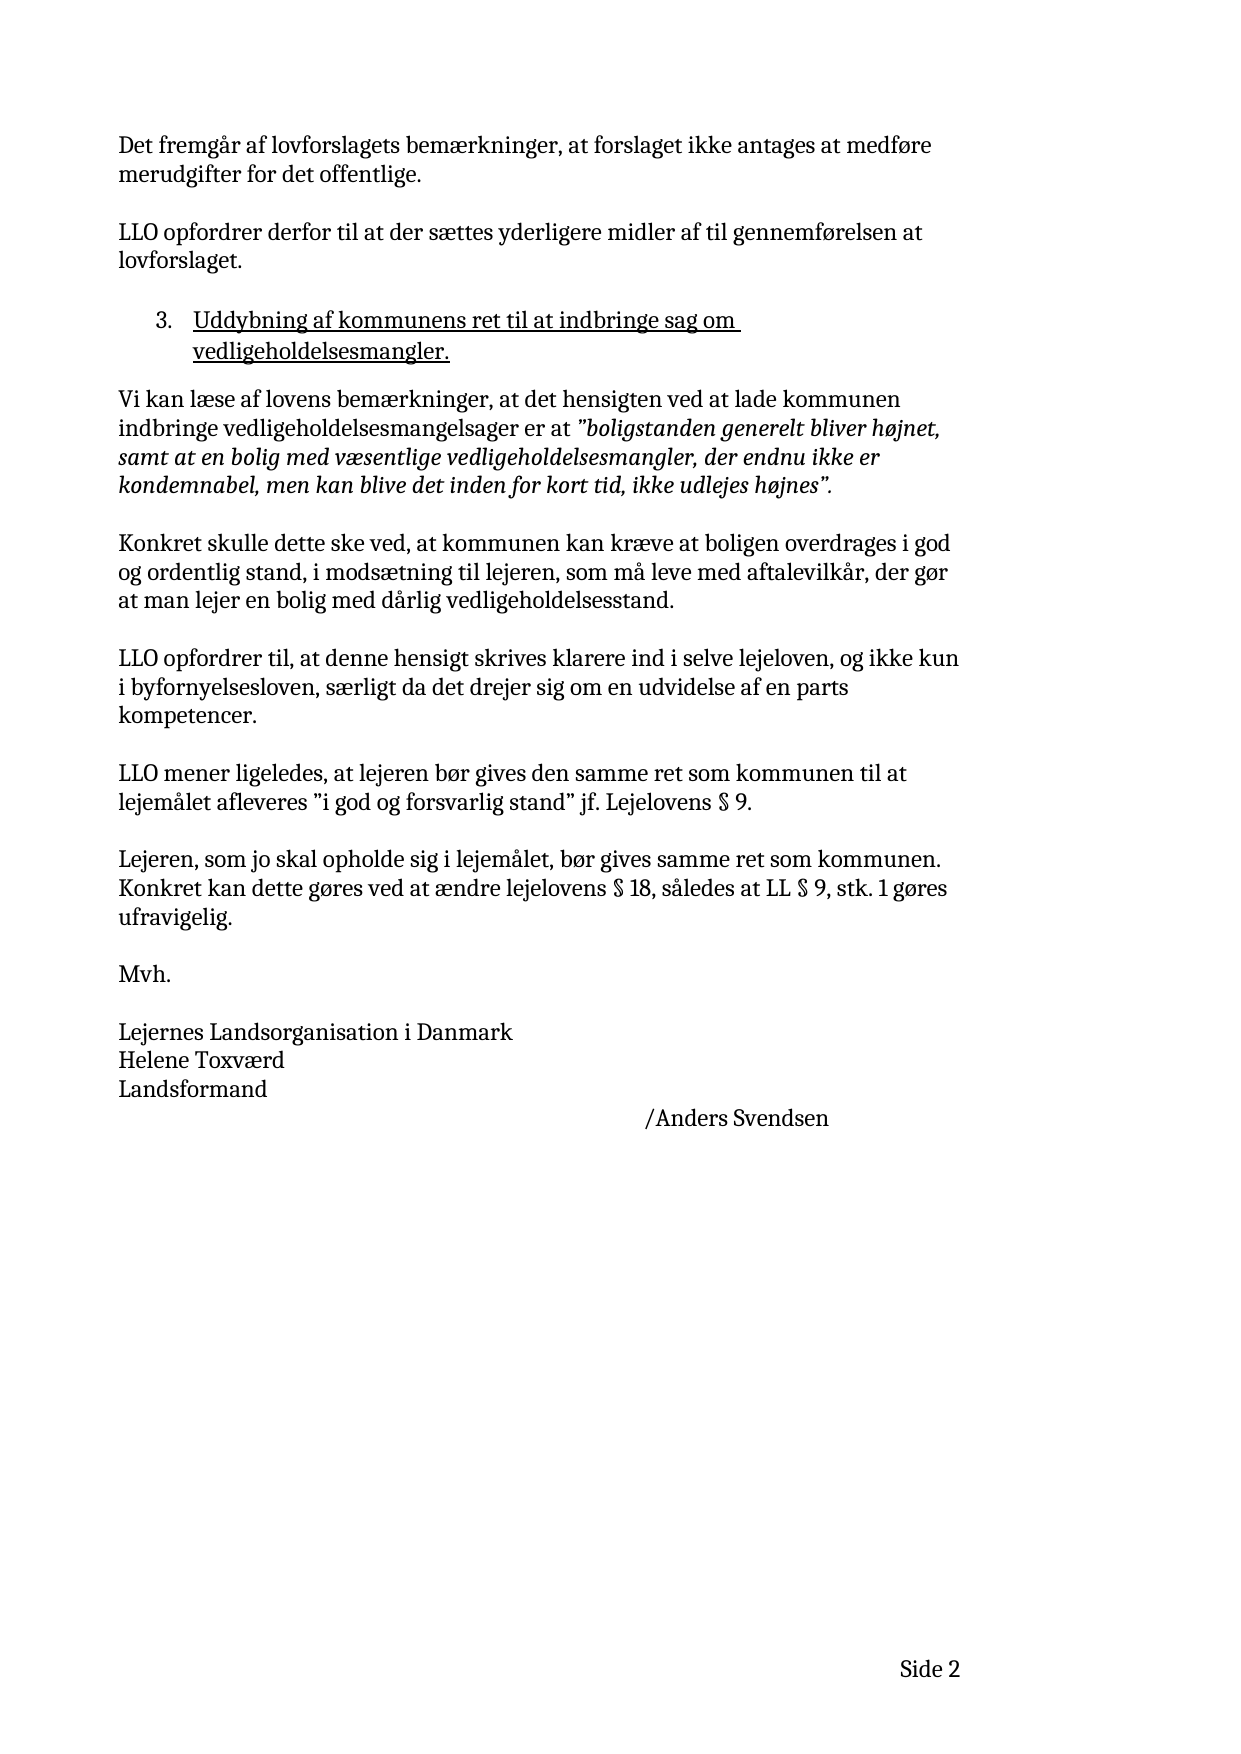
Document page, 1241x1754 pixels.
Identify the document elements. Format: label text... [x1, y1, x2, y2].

text LLO opfordrer til, at denne hensigt skrives klarere ind i selve lejeloven, og ikke kun i byfornyelsesloven, særligt da det drejer sig om en udvidelse af en parts kompetencer. [118, 644, 960, 730]
text Vi kan læse af lovens bemærkninger, at det hensigten ved at lade kommunen indbringe vedligeholdelsesmangelsager er at ”boligstanden generelt bliver højnet, samt at en bolig med væsentlige vedligeholdelsesmangler, der endnu ikke er kondemnabel, men kan blive det inden for kort tid, ikke udlejes højnes”. [118, 385, 960, 500]
text Lejeren, som jo skal opholde sig i lejemålet, bør gives samme ret som kommunen. Konkret kan dette gøres ved at ændre lejelovens § 18, således at LL § 9, stk. 1 gøres ufravigelig. [118, 845, 960, 931]
list Uddybning af kommunens ret til at indbringe sag om vedligeholdelsesmangler. [156, 306, 960, 366]
text Helene Toxværd [118, 1046, 960, 1075]
text LLO opfordrer derfor til at der sættes yderligere midler af til gennemførelsen at lovforslaget. [118, 218, 960, 275]
text Landsformand [118, 1075, 960, 1104]
text Mvh. [118, 960, 960, 989]
text Konkret skulle dette ske ved, at kommunen kan kræve at boligen overdrages i god og ordentlig stand, i modsætning til lejeren, som må leve med aftalevilkår, der gør at man lejer en bolig med dårlig vedligeholdelsesstand. [118, 529, 960, 615]
text Det fremgår af lovforslagets bemærkninger, at forslaget ikke antages at medføre merudgifter for det offentlige. [118, 131, 960, 189]
text LLO mener ligeledes, at lejeren bør gives den samme ret som kommunen til at lejemålet afleveres ”i god og forsvarlig stand” jf. Lejelovens § 9. [118, 759, 960, 816]
text /Anders Svendsen [118, 1104, 960, 1132]
text Lejernes Landsorganisation i Danmark [118, 1017, 960, 1046]
